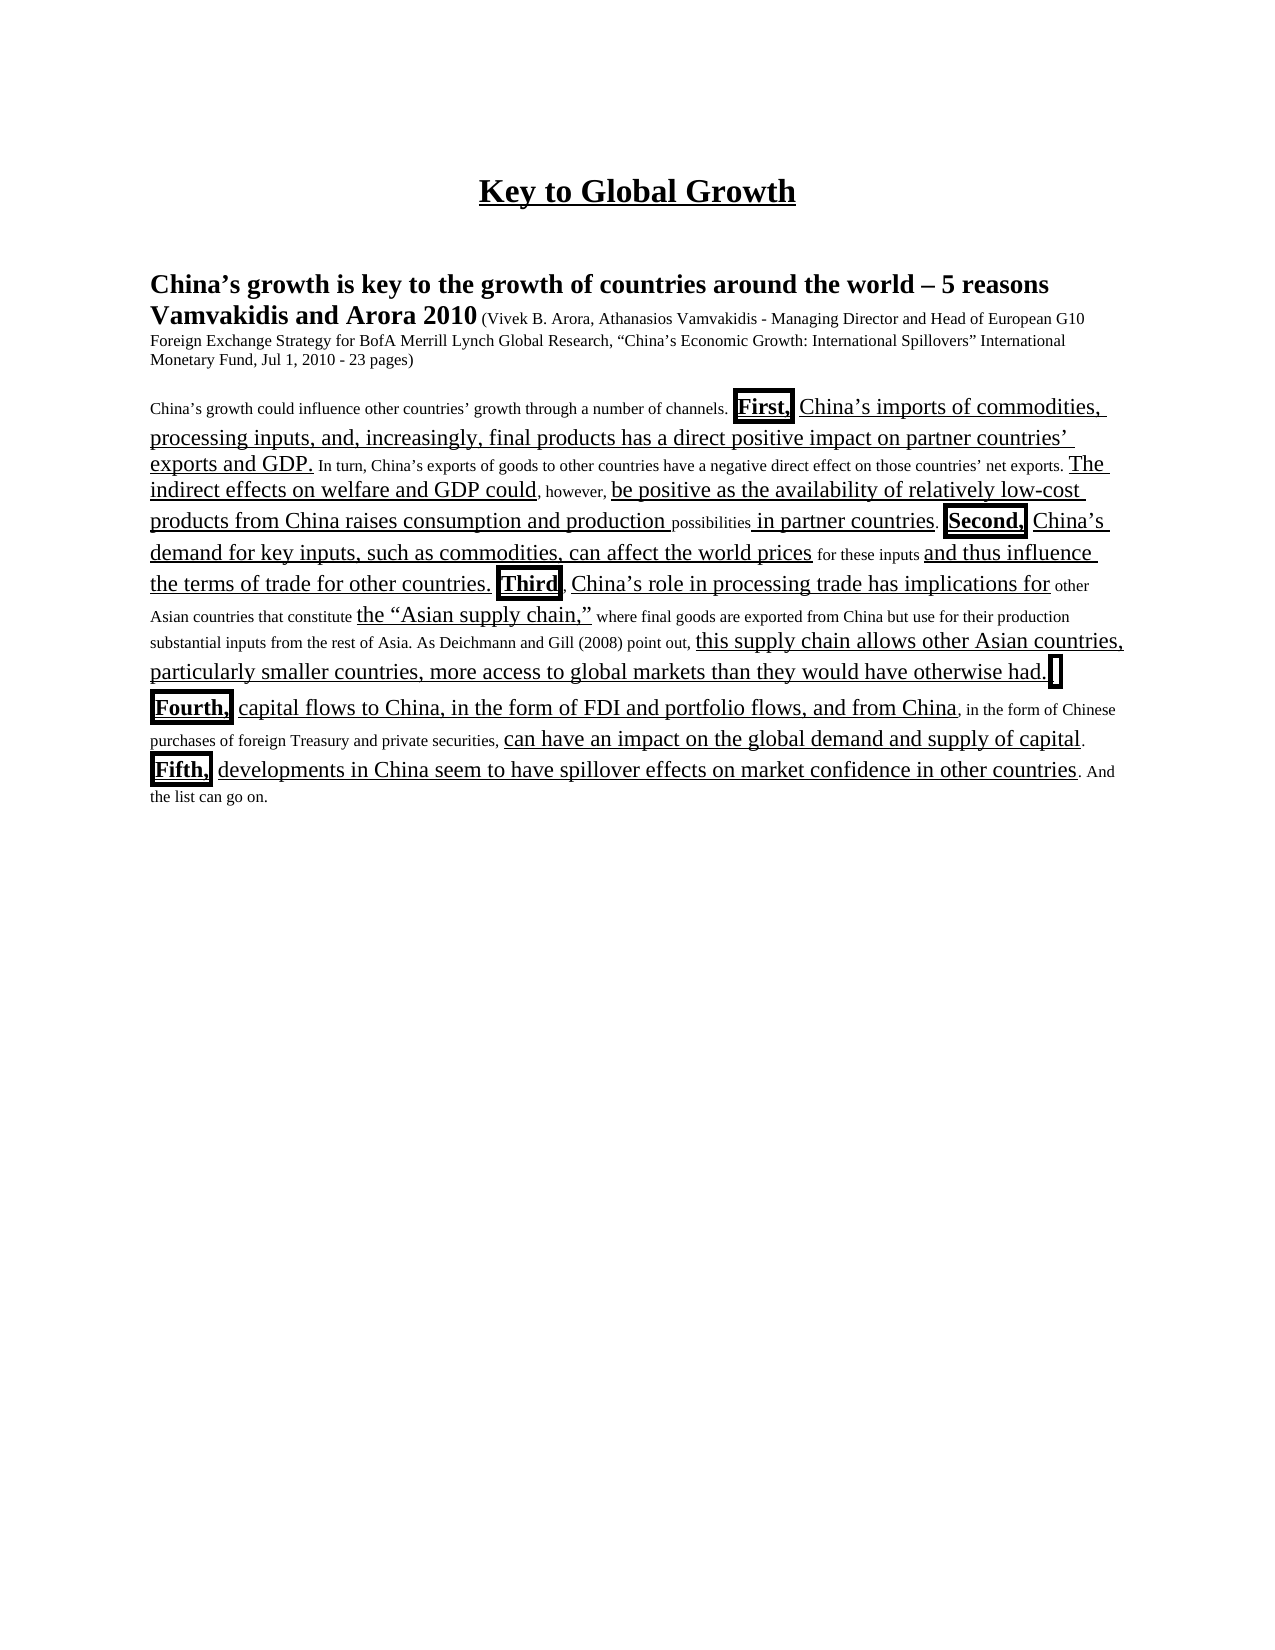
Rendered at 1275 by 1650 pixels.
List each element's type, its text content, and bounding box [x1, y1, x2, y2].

subtitle China’s growth is key to the growth of countries around the world – 5 reasons [150, 268, 1125, 299]
text Vamvakidis and Arora 2010 (Vivek B. Arora, Athanasios Vamvakidis - Managing Director and Head of European G10 Foreign Exchange Strategy for BofA Merrill Lynch Global Research, “China’s Economic Growth: International Spillovers” International Monetary Fund, Jul 1, 2010 - 23 pages) [150, 299, 1125, 369]
text China’s growth could influence other countries’ growth through a number of channels. First, China’s imports of commodities, processing inputs, and, increasingly, final products has a direct positive impact on partner countries’ exports and GDP. In turn, China’s exports of goods to other countries have a negative direct effect on those countries’ net exports. The indirect effects on welfare and GDP could, however, be positive as the availability of relatively low-cost products from China raises consumption and production possibilities in partner countries. Second, China’s demand for key inputs, such as commodities, can affect the world prices for these inputs and thus influence the terms of trade for other countries. Third, China’s role in processing trade has implications for other Asian countries that constitute the “Asian supply chain,” where final goods are exported from China but use for their production substantial inputs from the rest of Asia. As Deichmann and Gill (2008) point out, this supply chain allows other Asian countries, particularly smaller countries, more access to global markets than they would have otherwise had. Fourth, capital flows to China, in the form of FDI and portfolio flows, and from China, in the form of Chinese purchases of foreign Treasury and private securities, can have an impact on the global demand and supply of capital. Fifth, developments in China seem to have spillover effects on market confidence in other countries. And the list can go on. [150, 388, 1125, 806]
subtitle Key to Global Growth [150, 171, 1125, 209]
